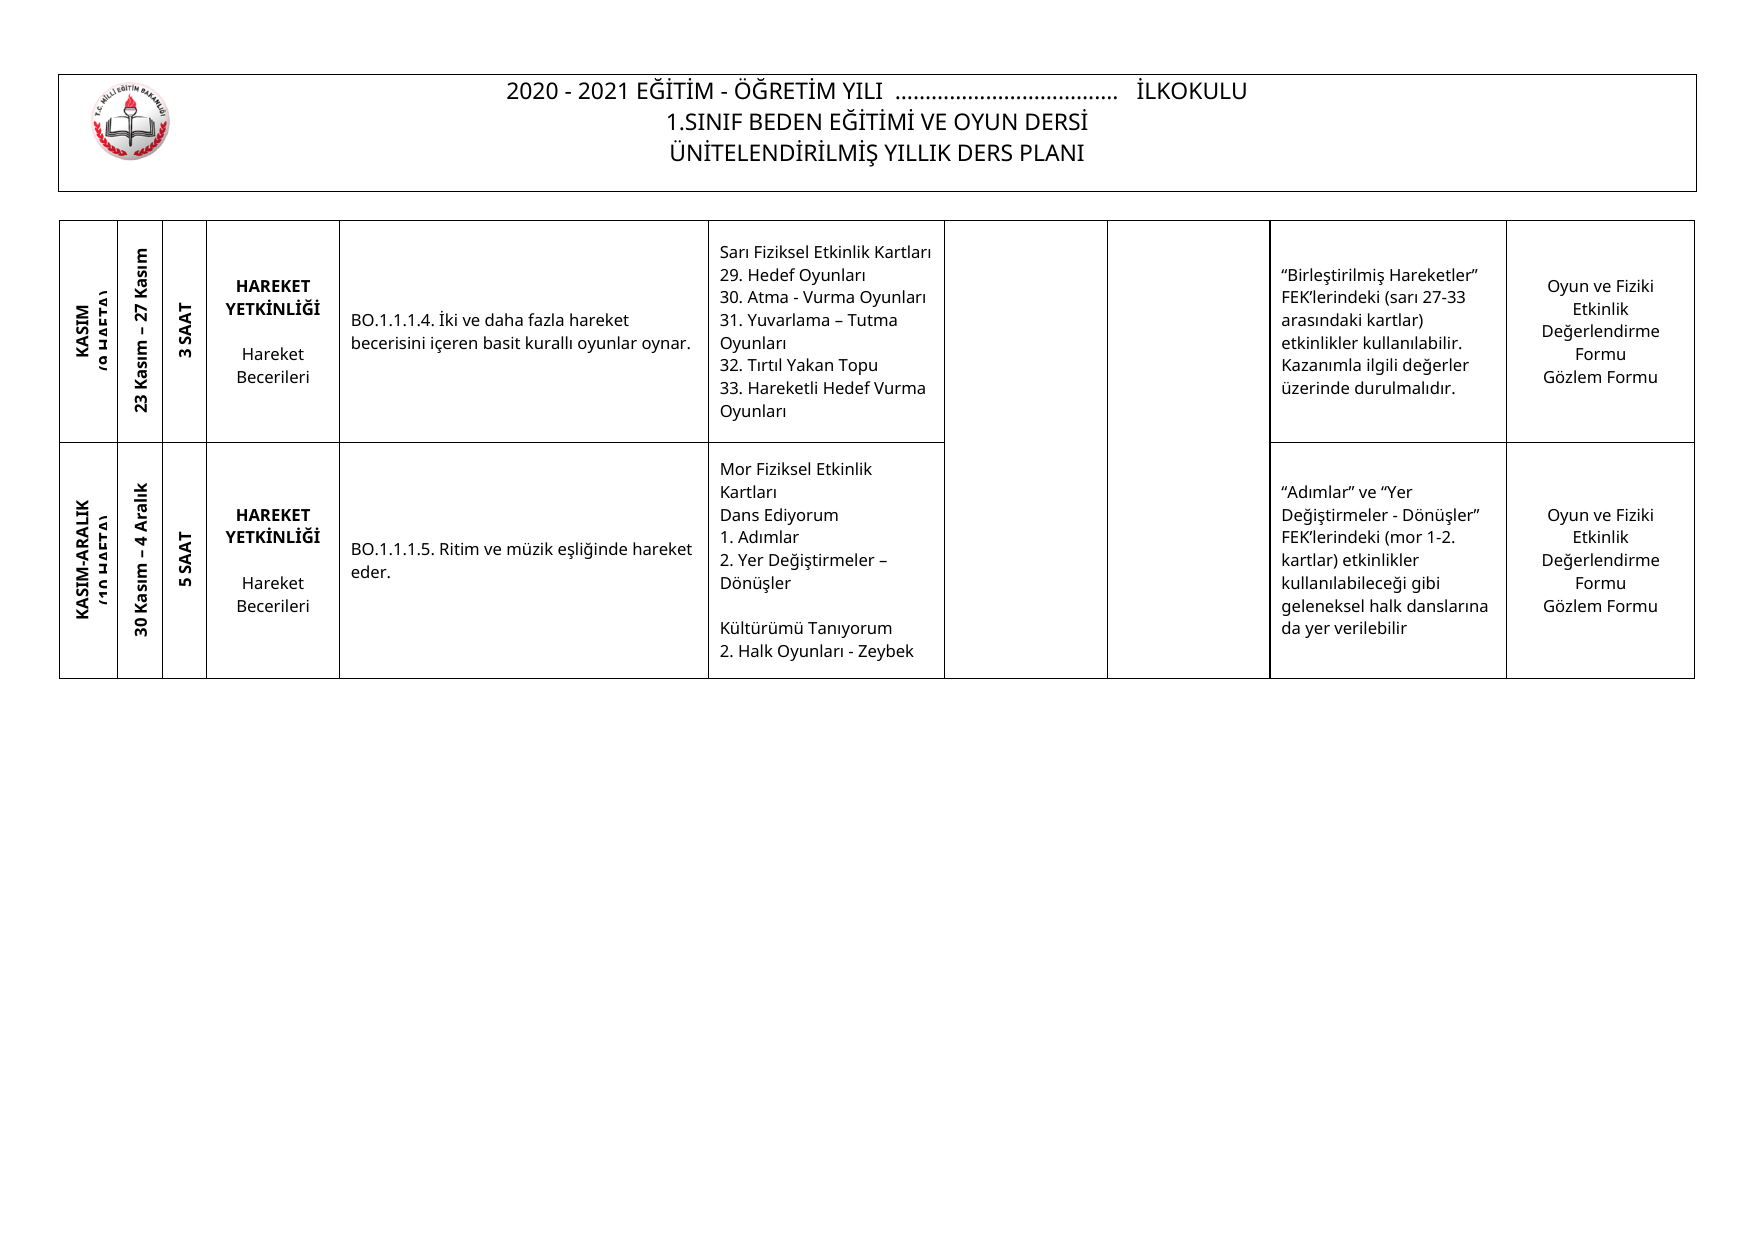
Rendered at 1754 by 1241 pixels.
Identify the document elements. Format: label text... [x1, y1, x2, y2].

table_cell Oyun ve Fiziki Etkinlik Değerlendirme Formu Gözlem Formu [1507, 443, 1694, 678]
table_cell 30 Kasım – 4 Aralık [118, 443, 162, 678]
table_header “Birleştirilmiş Hareketler” FEK’lerindeki (sarı 27-33 arasındaki kartlar) etkinlikler kullanılabilir. Kazanımla ilgili değerler üzerinde durulmalıdır. [1271, 221, 1506, 442]
table_header 3 SAAT [163, 221, 206, 442]
table_header Sarı Fiziksel Etkinlik Kartları 29. Hedef Oyunları 30. Atma - Vurma Oyunları 31. Yuvarlama – Tutma Oyunları 32. Tırtıl Yakan Topu 33. Hareketli Hedef Vurma Oyunları [709, 221, 944, 442]
table_header 23 Kasım – 27 Kasım [118, 221, 162, 442]
table_header HAREKET YETKİNLİĞİ Hareket Becerileri [207, 221, 339, 442]
table_cell Mor Fiziksel Etkinlik Kartları Dans Ediyorum 1. Adımlar 2. Yer Değiştirmeler – Dönüşler Kültürümü Tanıyorum 2. Halk Oyunları - Zeybek [709, 443, 944, 678]
table_header [945, 221, 1107, 678]
table_cell BO.1.1.1.5. Ritim ve müzik eşliğinde hareket eder. [340, 443, 708, 678]
table_cell HAREKET YETKİNLİĞİ Hareket Becerileri [207, 443, 339, 678]
table_cell KASIM-ARALIK (10.HAFTA) [60, 443, 117, 678]
table_header Oyun ve Fiziki Etkinlik Değerlendirme Formu Gözlem Formu [1507, 221, 1694, 442]
picture [85, 77, 175, 167]
table_header BO.1.1.1.4. İki ve daha fazla hareket becerisini içeren basit kurallı oyunlar oynar. [340, 221, 708, 442]
table_header KASIM (9.HAFTA) [60, 221, 117, 442]
table_cell “Adımlar” ve “Yer Değiştirmeler - Dönüşler” FEK’lerindeki (mor 1-2. kartlar) etkinlikler kullanılabileceği gibi geleneksel halk danslarına da yer verilebilir [1271, 443, 1506, 678]
table_cell 5 SAAT [163, 443, 206, 678]
table_header [1108, 221, 1269, 678]
